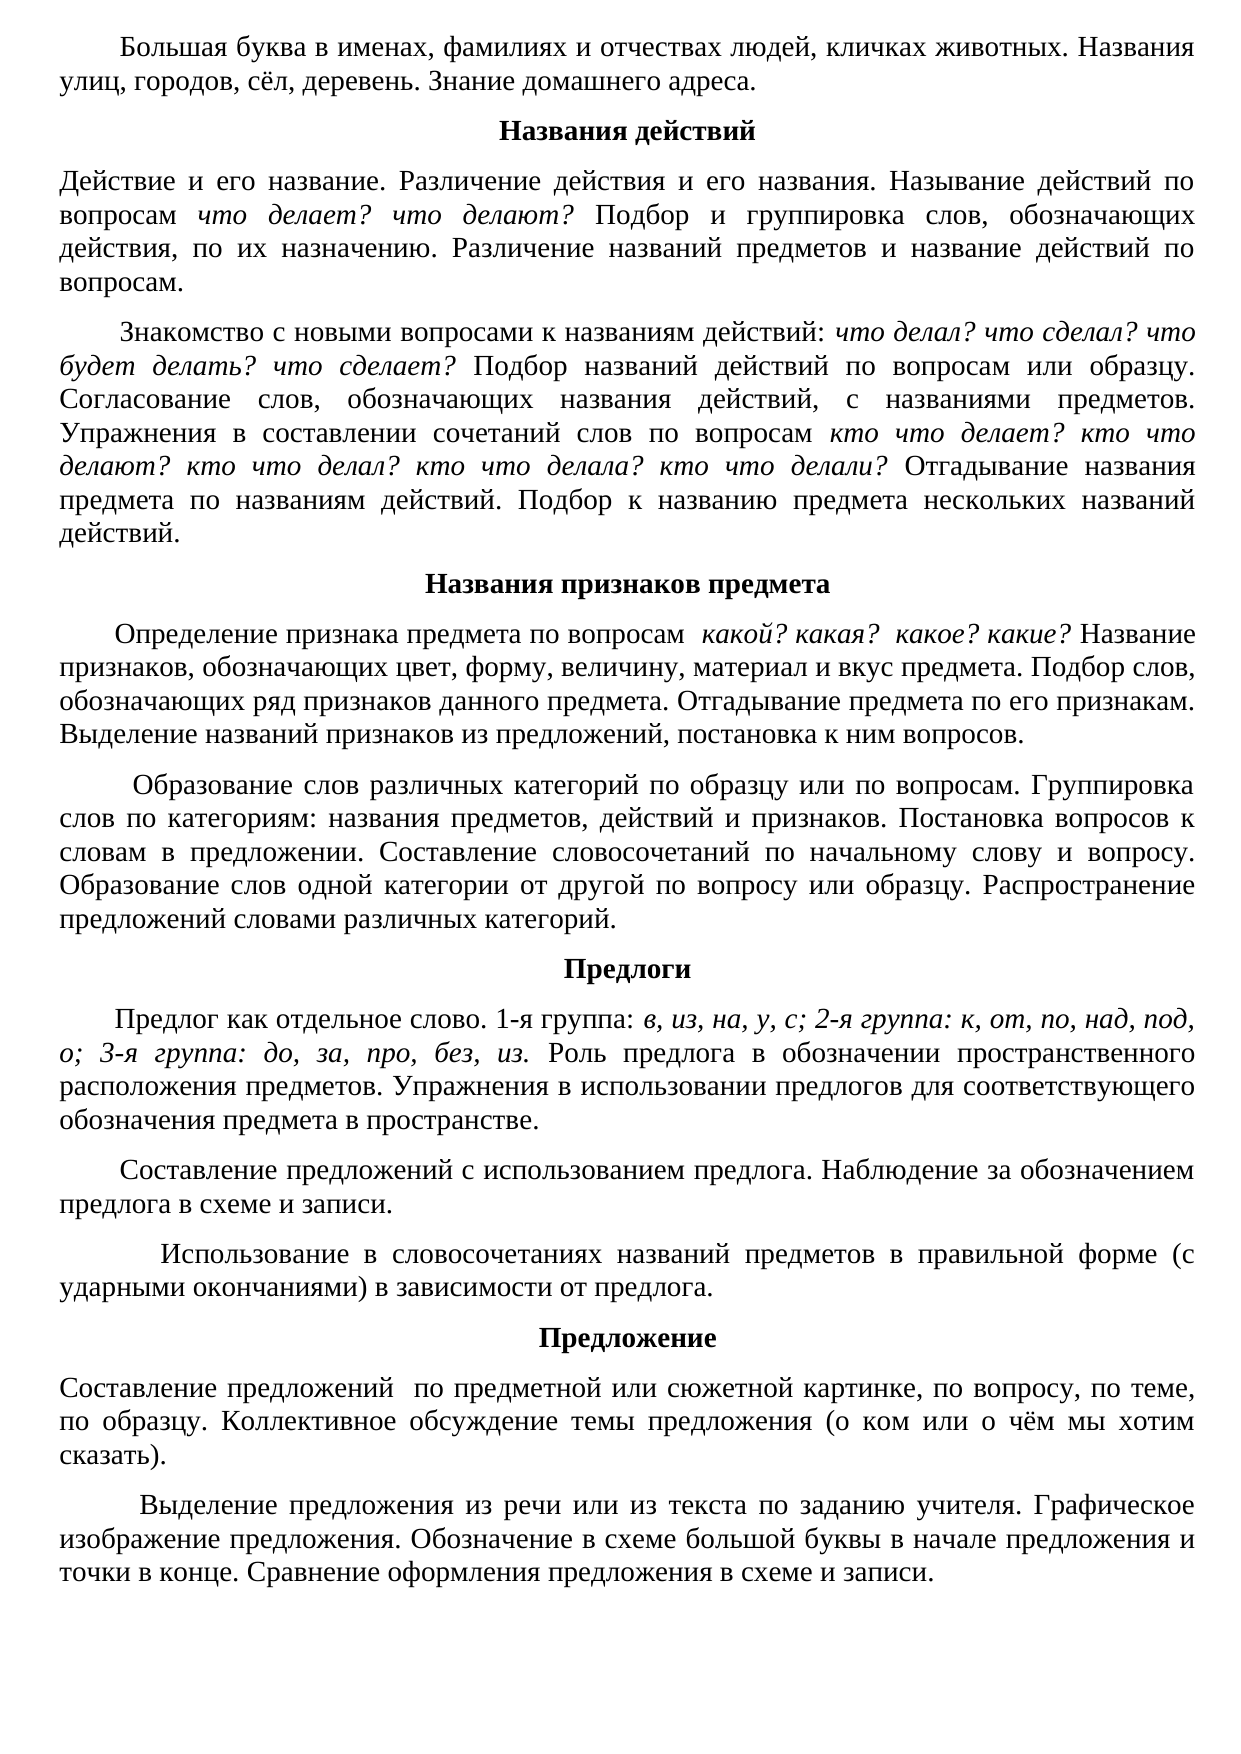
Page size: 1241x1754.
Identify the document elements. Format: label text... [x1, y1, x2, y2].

text Названия действий [59, 113, 1196, 147]
text Названия признаков предмета [59, 566, 1196, 599]
text Выделение предложения из речи или из текста по заданию учителя. Графическое изображение предложения. Обозначение в схеме большой буквы в начале предложения и точки в конце. Сравнение оформления предложения в схеме и записи. [59, 1487, 1196, 1588]
text Большая буква в именах, фамилиях и отчествах людей, кличках животных. Названия улиц, городов, сёл, деревень. Знание домашнего адреса. [59, 29, 1196, 97]
text Знакомство с новыми вопросами к названиям действий: что делал? что сделал? что будет делать? что сделает? Подбор названий действий по вопросам или образцу. Согласование слов, обозначающих названия действий, с названиями предметов. Упражнения в составлении сочетаний слов по вопросам кто что делает? кто что делают? кто что делал? кто что делала? кто что делали? Отгадывание названия предмета по названиям действий. Подбор к названию предмета нескольких названий действий. [59, 314, 1196, 549]
text Предлог как отдельное слово. 1-я группа: в, из, на, у, с; 2-я группа: к, от, по, над, под, о; 3-я группа: до, за, про, без, из. Роль предлога в обозначении пространственного расположения предметов. Упражнения в использовании предлогов для соответствующего обозначения предмета в пространстве. [59, 1001, 1196, 1136]
text Действие и его название. Различение действия и его названия. Называние действий по вопросам что делает? что делают? Подбор и группировка слов, обозначающих действия, по их назначению. Различение названий предметов и название действий по вопросам. [59, 163, 1196, 298]
text Составление предложений с использованием предлога. Наблюдение за обозначением предлога в схеме и записи. [59, 1152, 1196, 1219]
text Предложение [59, 1320, 1196, 1353]
text Образование слов различных категорий по образцу или по вопросам. Группировка слов по категориям: названия предметов, действий и признаков. Постановка вопросов к словам в предложении. Составление словосочетаний по начальному слову и вопросу. Образование слов одной категории от другой по вопросу или образцу. Распространение предложений словами различных категорий. [59, 767, 1196, 934]
text Предлоги [59, 951, 1196, 985]
text Определение признака предмета по вопросам какой? какая? какое? какие? Название признаков, обозначающих цвет, форму, величину, материал и вкус предмета. Подбор слов, обозначающих ряд признаков данного предмета. Отгадывание предмета по его признакам. Выделение названий признаков из предложений, постановка к ним вопросов. [59, 616, 1196, 750]
text Использование в словосочетаниях названий предметов в правильной форме (с ударными окончаниями) в зависимости от предлога. [59, 1236, 1196, 1303]
text Составление предложений по предметной или сюжетной картинке, по вопросу, по теме, по образцу. Коллективное обсуждение темы предложения (о ком или о чём мы хотим сказать). [59, 1370, 1196, 1471]
